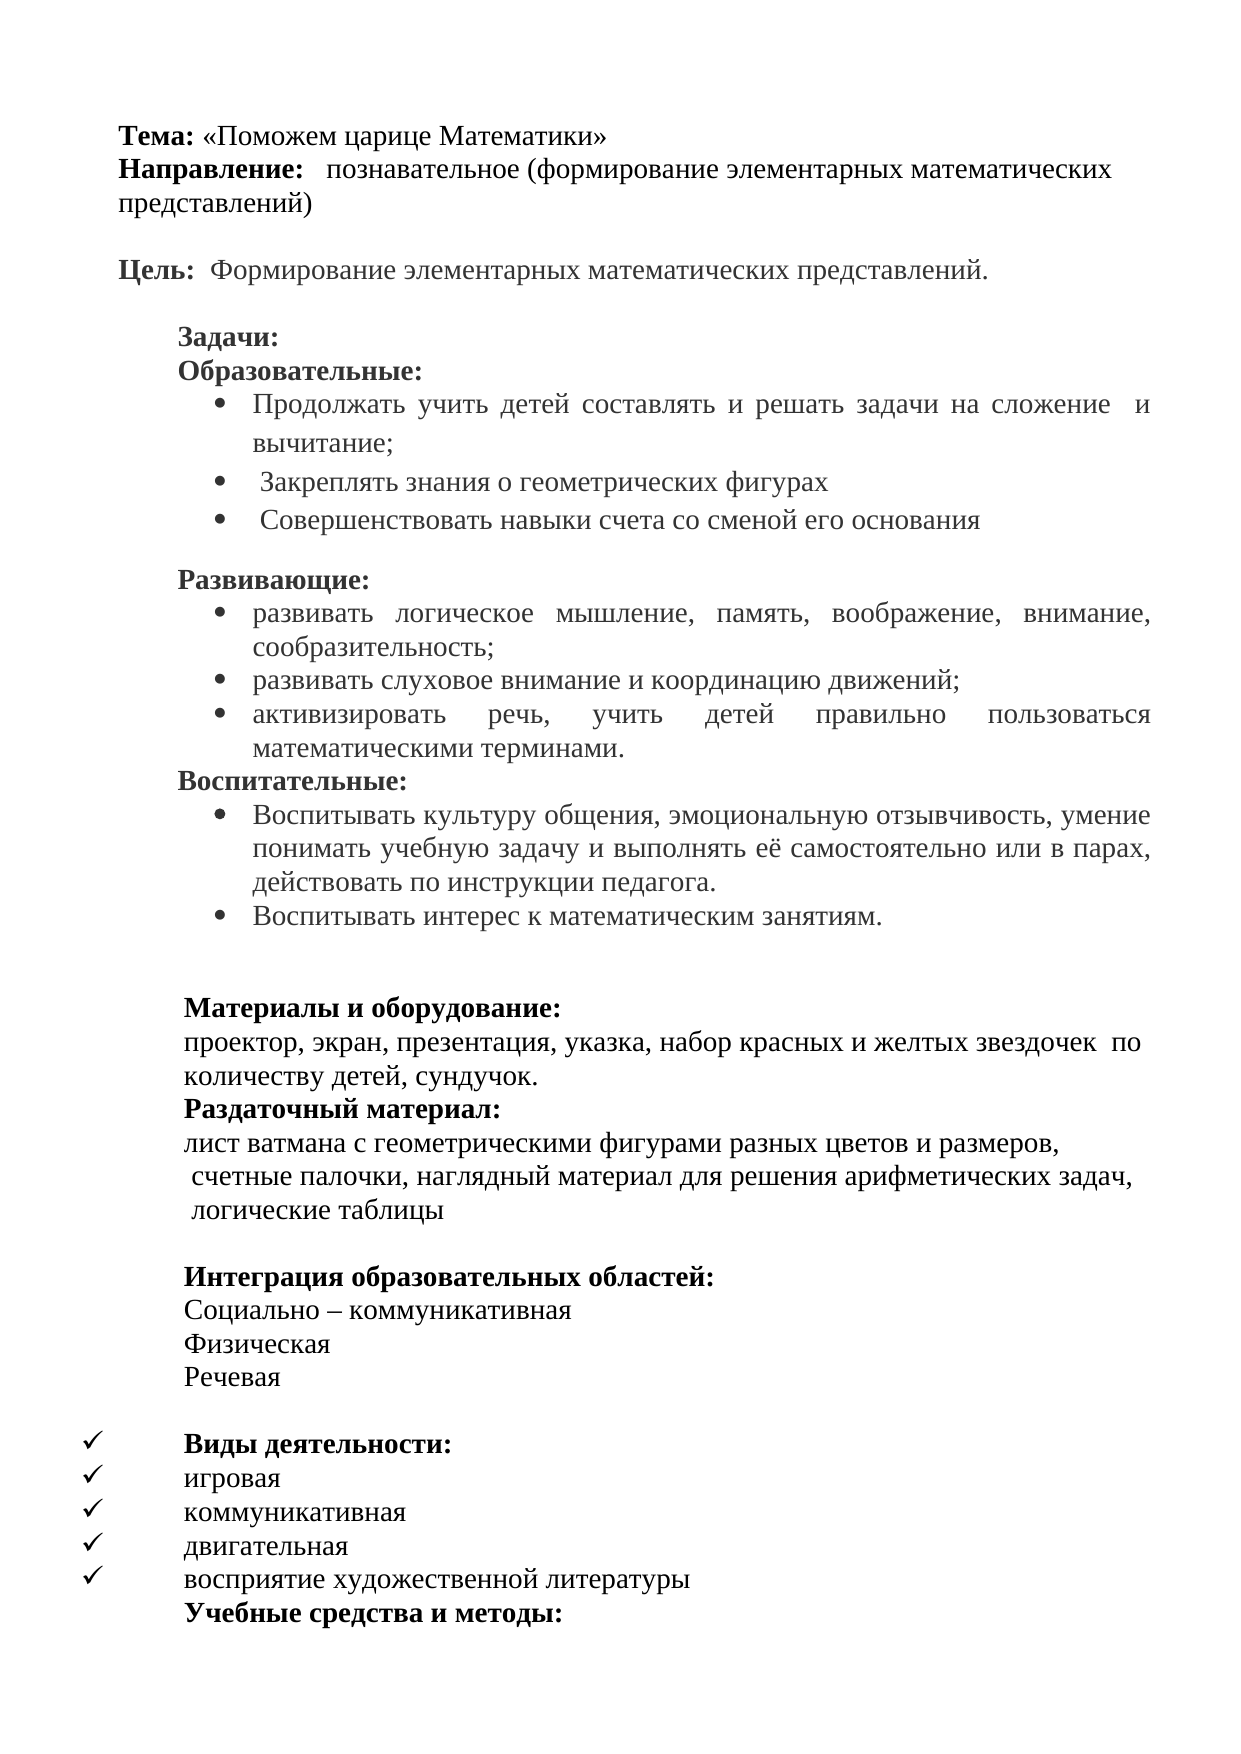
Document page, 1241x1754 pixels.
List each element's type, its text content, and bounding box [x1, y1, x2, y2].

text количеству детей, сундучок. [118, 1058, 1152, 1091]
text счетные палочки, наглядный материал для решения арифметических задач, [118, 1158, 1152, 1192]
text Воспитательные: [177, 763, 1152, 797]
list Воспитывать интерес к математическим занятиям. [215, 898, 1152, 931]
text проектор, экран, презентация, указка, набор красных и желтых звездочек по [118, 1024, 1152, 1058]
text Развивающие: [177, 562, 1152, 595]
text Речевая [118, 1359, 1152, 1393]
text логические таблицы [118, 1192, 1152, 1225]
list Закреплять знания о геометрических фигурах [215, 464, 1152, 497]
list Совершенствовать навыки счета со сменой его основания [215, 502, 1152, 536]
list активизировать речь, учить детей правильно пользоваться математическими терминами. [215, 696, 1152, 763]
text Раздаточный материал: [118, 1091, 1152, 1125]
text Цель: Формирование элементарных математических представлений. [118, 252, 1152, 286]
text Материалы и оборудование: [118, 991, 1152, 1024]
text лист ватмана с геометрическими фигурами разных цветов и размеров, [118, 1125, 1152, 1158]
text Социально – коммуникативная [118, 1292, 1152, 1326]
list коммуникативная [81, 1494, 1152, 1528]
text Тема: «Поможем царице Математики» [118, 118, 1152, 152]
list двигательная [81, 1528, 1152, 1561]
list Воспитывать культуру общения, эмоциональную отзывчивость, умение понимать учебную задачу и выполнять её самостоятельно или в парах, действовать по инструкции педагога. [215, 797, 1152, 898]
text Образовательные: [177, 353, 1152, 386]
list развивать логическое мышление, память, воображение, внимание, сообразительность; [215, 595, 1152, 662]
list Продолжать учить детей составлять и решать задачи на сложение и вычитание; [215, 386, 1152, 459]
list восприятие художественной литературы [81, 1561, 1152, 1595]
list Виды деятельности: [81, 1427, 1152, 1460]
list игровая [81, 1460, 1152, 1494]
text Задачи: [177, 319, 1152, 353]
text Учебные средства и методы: [118, 1595, 1152, 1628]
text Интеграция образовательных областей: [118, 1259, 1152, 1292]
text Направление: познавательное (формирование элементарных математических представлений) [118, 152, 1152, 219]
list развивать слуховое внимание и координацию движений; [215, 662, 1152, 696]
text Физическая [118, 1326, 1152, 1359]
